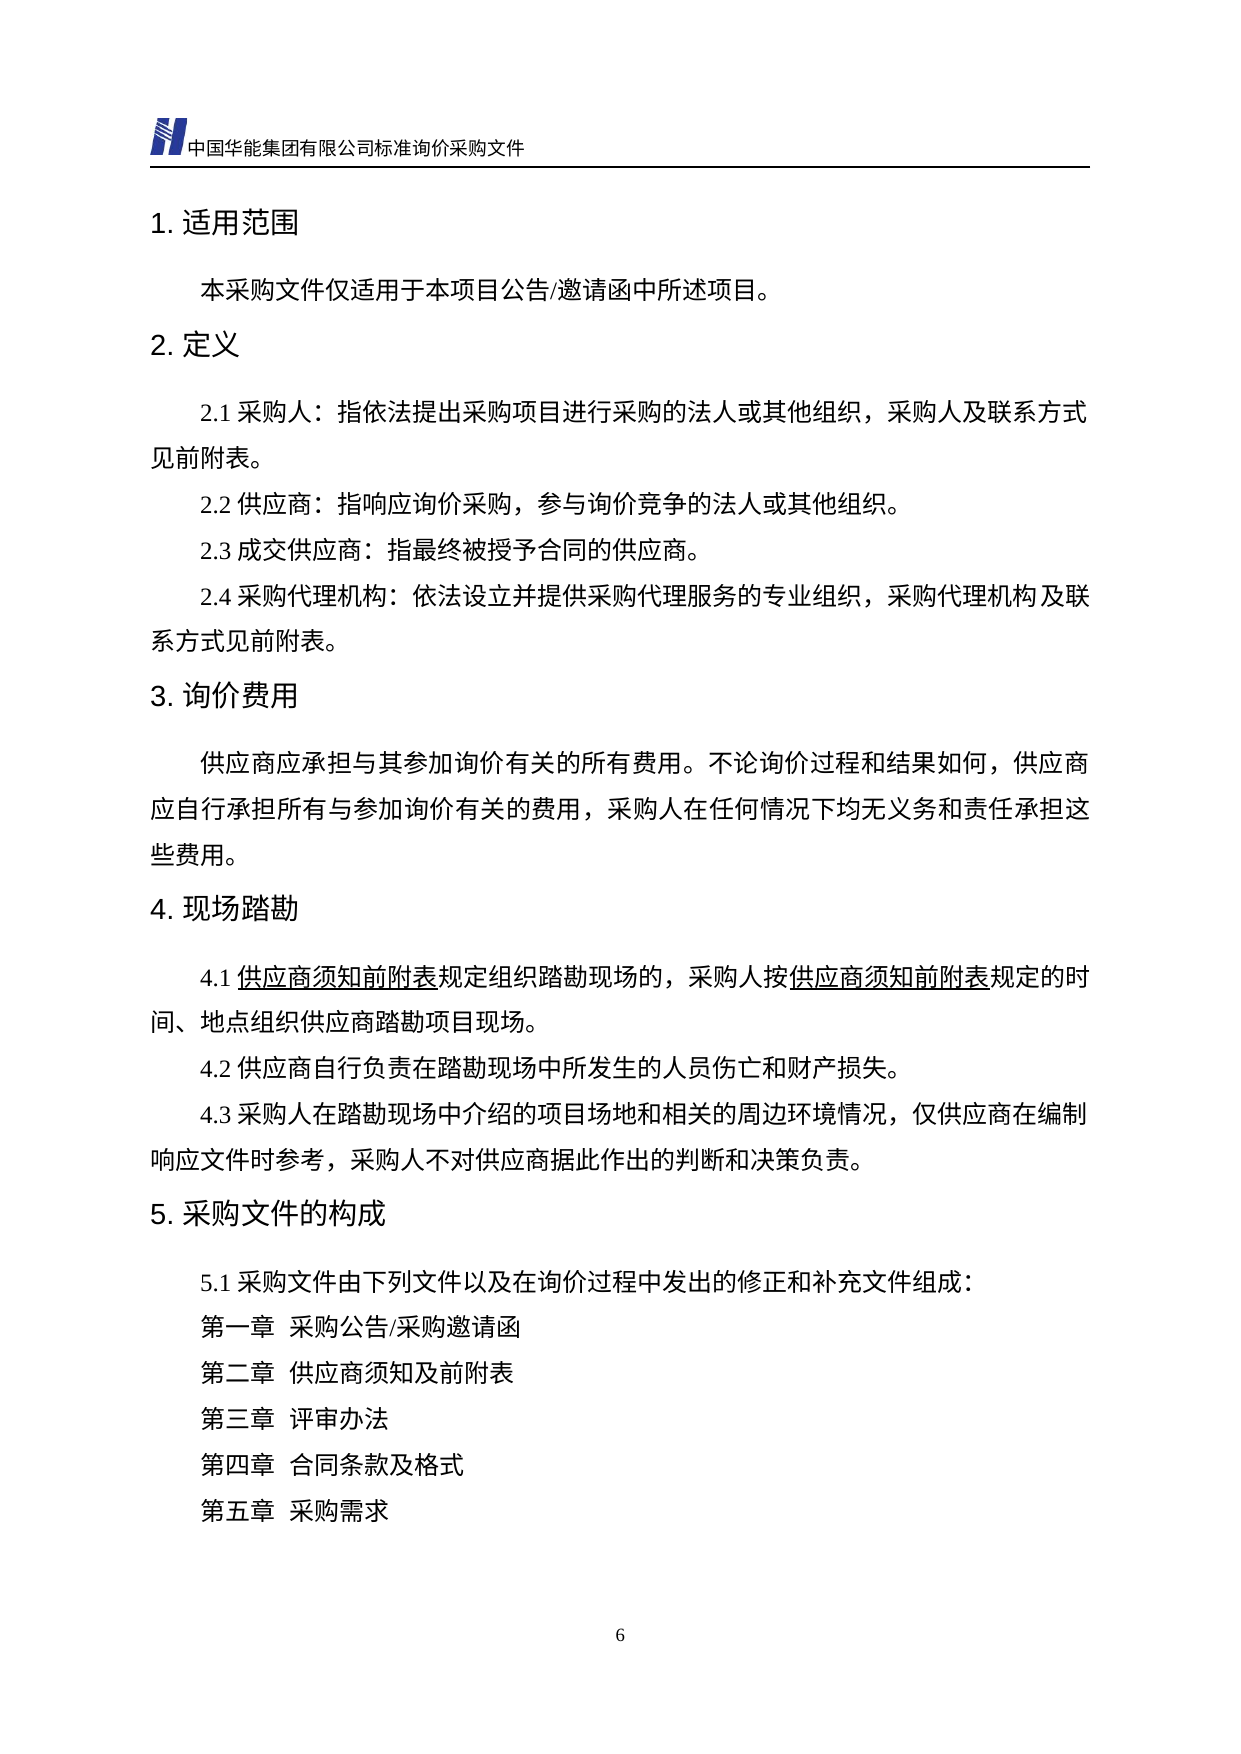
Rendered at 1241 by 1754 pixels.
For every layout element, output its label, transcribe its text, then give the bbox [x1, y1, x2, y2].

text 供应商应承担与其参加询价有关的所有费用。不论询价过程和结果如何，供应商应自行承担所有与参加询价有关的费用，采购人在任何情况下均无义务和责任承担这些费用。 [150, 736, 1090, 873]
subtitle 3. 询价费用 [150, 672, 1090, 715]
text 第四章 合同条款及格式 [150, 1438, 1090, 1483]
text 2.1 采购人：指依法提出采购项目进行采购的法人或其他组织，采购人及联系方式见前附表。 [150, 385, 1090, 477]
text 第五章 采购需求 [150, 1483, 1090, 1529]
text 第二章 供应商须知及前附表 [150, 1346, 1090, 1392]
text 5.1 采购文件由下列文件以及在询价过程中发出的修正和补充文件组成： [150, 1254, 1090, 1300]
picture [150, 118, 188, 155]
text 4.3 采购人在踏勘现场中介绍的项目场地和相关的周边环境情况，仅供应商在编制响应文件时参考，采购人不对供应商据此作出的判断和决策负责。 [150, 1087, 1090, 1178]
text 第三章 评审办法 [150, 1392, 1090, 1438]
text 4.1 供应商须知前附表规定组织踏勘现场的，采购人按供应商须知前附表规定的时间、地点组织供应商踏勘项目现场。 [150, 949, 1090, 1041]
subtitle 4. 现场踏勘 [150, 886, 1090, 928]
text 2.3 成交供应商：指最终被授予合同的供应商。 [150, 522, 1090, 568]
subtitle 5. 采购文件的构成 [150, 1191, 1090, 1233]
subtitle 1. 适用范围 [150, 200, 1090, 242]
text 4.2 供应商自行负责在踏勘现场中所发生的人员伤亡和财产损失。 [150, 1041, 1090, 1087]
text 2.4 采购代理机构：依法设立并提供采购代理服务的专业组织，采购代理机构及联系方式见前附表。 [150, 568, 1090, 660]
text 2.2 供应商：指响应询价采购，参与询价竞争的法人或其他组织。 [150, 477, 1090, 522]
text 本采购文件仅适用于本项目公告/邀请函中所述项目。 [150, 263, 1090, 309]
subtitle 2. 定义 [150, 321, 1090, 364]
text 第一章 采购公告/采购邀请函 [150, 1300, 1090, 1346]
